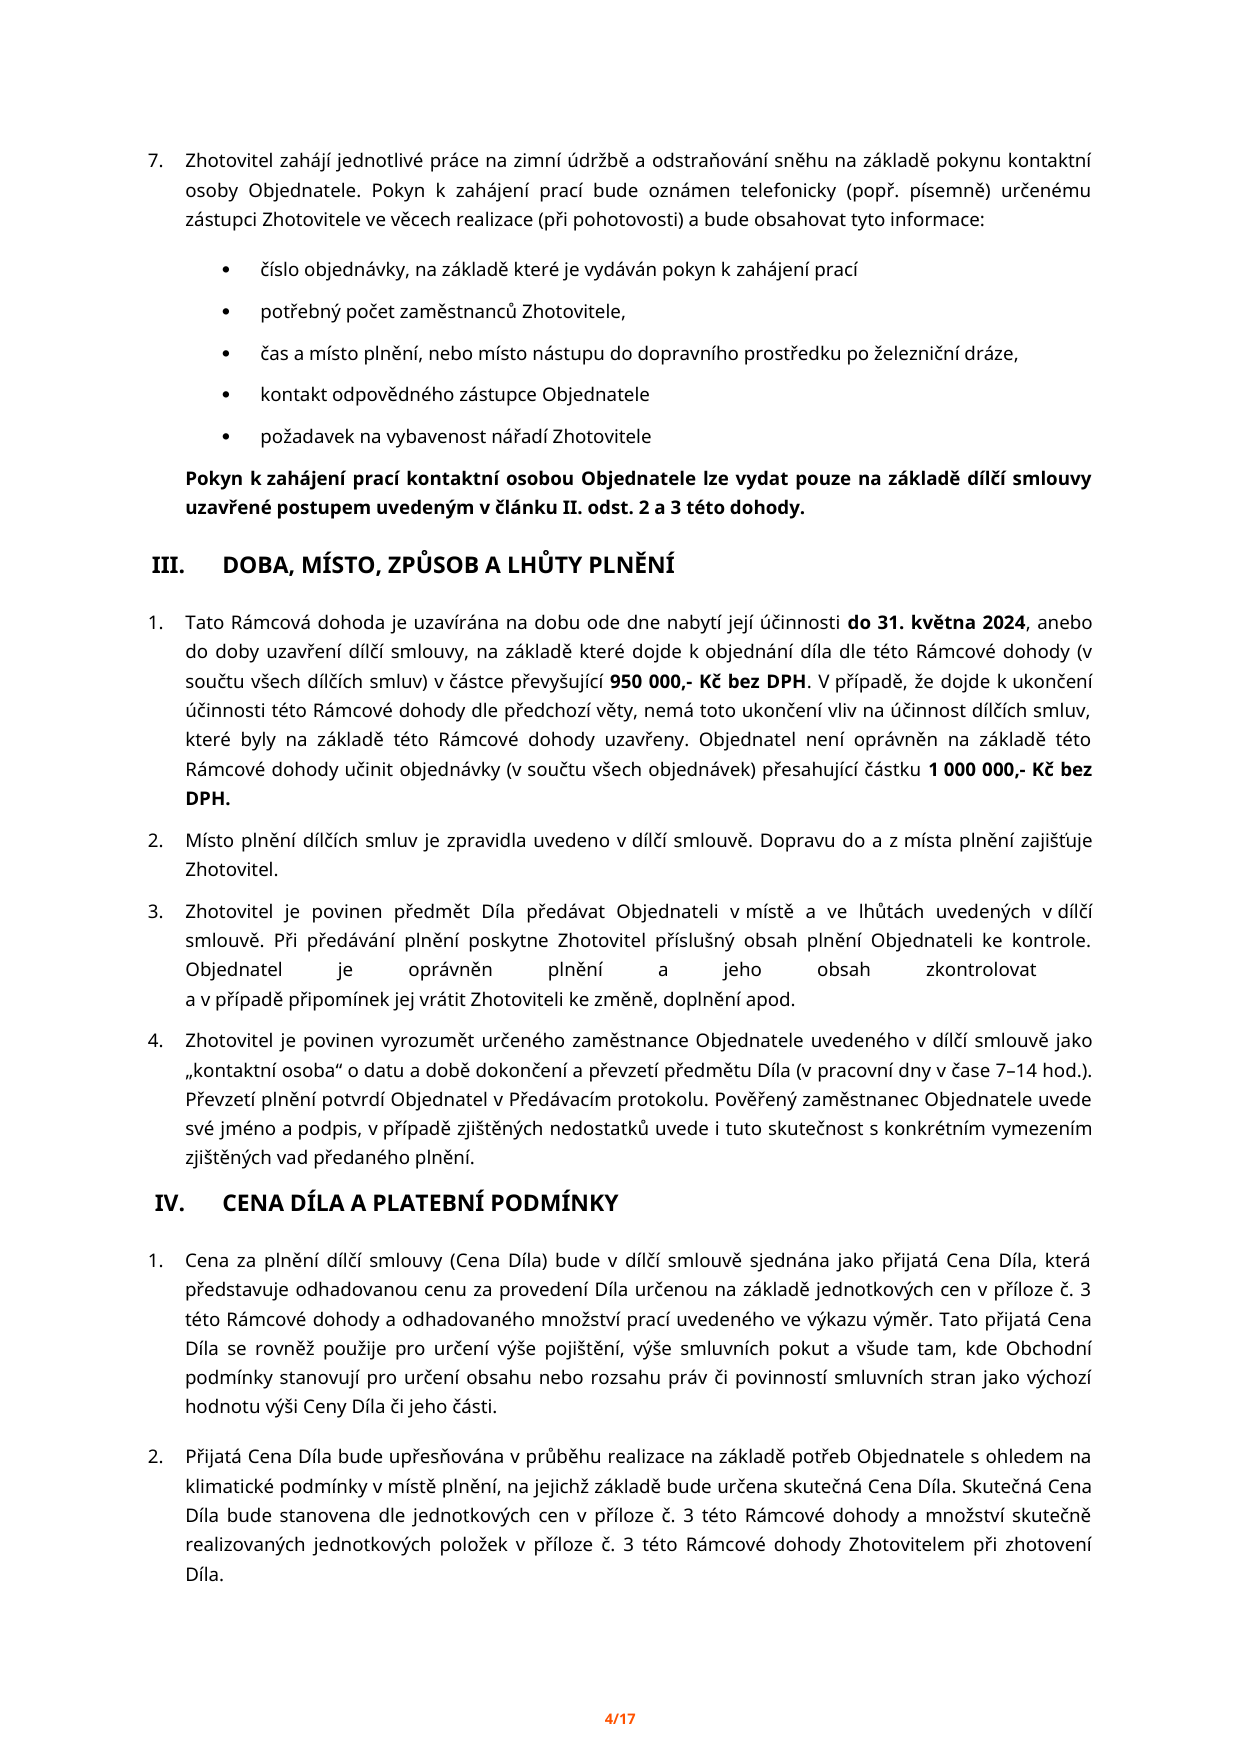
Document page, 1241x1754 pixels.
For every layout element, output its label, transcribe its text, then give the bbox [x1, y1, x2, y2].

text Tato Rámcová dohoda je uzavírána na dobu ode dne nabytí její účinnosti do 31. května 2024, anebo do doby uzavření dílčí smlouvy, na základě které dojde k objednání díla dle této Rámcové dohody (v součtu všech dílčích smluv) v částce převyšující 950 000,- Kč bez DPH. V případě, že dojde k ukončení účinnosti této Rámcové dohody dle předchozí věty, nemá toto ukončení vliv na účinnost dílčích smluv, které byly na základě této Rámcové dohody uzavřeny. Objednatel není oprávněn na základě této Rámcové dohody učinit objednávky (v součtu všech objednávek) přesahující částku 1 000 000,- Kč bez DPH. [148, 609, 1093, 811]
text Pokyn k zahájení prací kontaktní osobou Objednatele lze vydat pouze na základě dílčí smlouvy uzavřené postupem uvedeným v článku II. odst. 2 a 3 této dohody. [185, 465, 1093, 520]
text Zhotovitel je povinen vyrozumět určeného zaměstnance Objednatele uvedeného v dílčí smlouvě jako „kontaktní osoba“ o datu a době dokončení a převzetí předmětu Díla (v pracovní dny v čase 7–14 hod.). Převzetí plnění potvrdí Objednatel v Předávacím protokolu. Pověřený zaměstnanec Objednatele uvede své jméno a podpis, v případě zjištěných nedostatků uvede i tuto skutečnost s konkrétním vymezením zjištěných vad předaného plnění. [148, 1028, 1093, 1170]
list čas a místo plnění, nebo místo nástupu do dopravního prostředku po železniční dráze, [223, 340, 1093, 365]
list požadavek na vybavenost nářadí Zhotovitele [223, 423, 1093, 449]
list číslo objednávky, na základě které je vydáván pokyn k zahájení prací [223, 256, 1093, 282]
list Cena za plnění dílčí smlouvy (Cena Díla) bude v dílčí smlouvě sjednána jako přijatá Cena Díla, která představuje odhadovanou cenu za provedení Díla určenou na základě jednotkových cen v příloze č. 3 této Rámcové dohody a odhadovaného množství prací uvedeného ve výkazu výměr. Tato přijatá Cena Díla se rovněž použije pro určení výše pojištění, výše smluvních pokut a všude tam, kde Obchodní podmínky stanovují pro určení obsahu nebo rozsahu práv či povinností smluvních stran jako výchozí hodnotu výši Ceny Díla či jeho části. [148, 1247, 1093, 1419]
list Zhotovitel zahájí jednotlivé práce na zimní údržbě a odstraňování sněhu na základě pokynu kontaktní osoby Objednatele. Pokyn k zahájení prací bude oznámen telefonicky (popř. písemně) určenému zástupci Zhotovitele ve věcech realizace (při pohotovosti) a bude obsahovat tyto informace: [148, 148, 1093, 232]
list kontakt odpovědného zástupce Objednatele [223, 382, 1093, 407]
list Přijatá Cena Díla bude upřesňována v průběhu realizace na základě potřeb Objednatele s ohledem na klimatické podmínky v místě plnění, na jejichž základě bude určena skutečná Cena Díla. Skutečná Cena Díla bude stanovena dle jednotkových cen v příloze č. 3 této Rámcové dohody a množství skutečně realizovaných jednotkových položek v příloze č. 3 této Rámcové dohody Zhotovitelem při zhotovení Díla. [148, 1444, 1093, 1586]
list CENA DÍLA A PLATEBNÍ PODMÍNKY [185, 1186, 1093, 1218]
text Místo plnění dílčích smluv je zpravidla uvedeno v dílčí smlouvě. Dopravu do a z místa plnění zajišťuje Zhotovitel. [148, 827, 1093, 882]
list potřebný počet zaměstnanců Zhotovitele, [223, 298, 1093, 323]
text Zhotovitel je povinen předmět Díla předávat Objednateli v místě a ve lhůtách uvedených v dílčí smlouvě. Při předávání plnění poskytne Zhotovitel příslušný obsah plnění Objednateli ke kontrole. Objednatel je oprávněn plnění a jeho obsah zkontrolovat a v případě připomínek jej vrátit Zhotoviteli ke změně, doplnění apod. [148, 898, 1093, 1011]
list DOBA, MÍSTO, ZPŮSOB A LHŮTY PLNĚNÍ [185, 549, 1093, 580]
